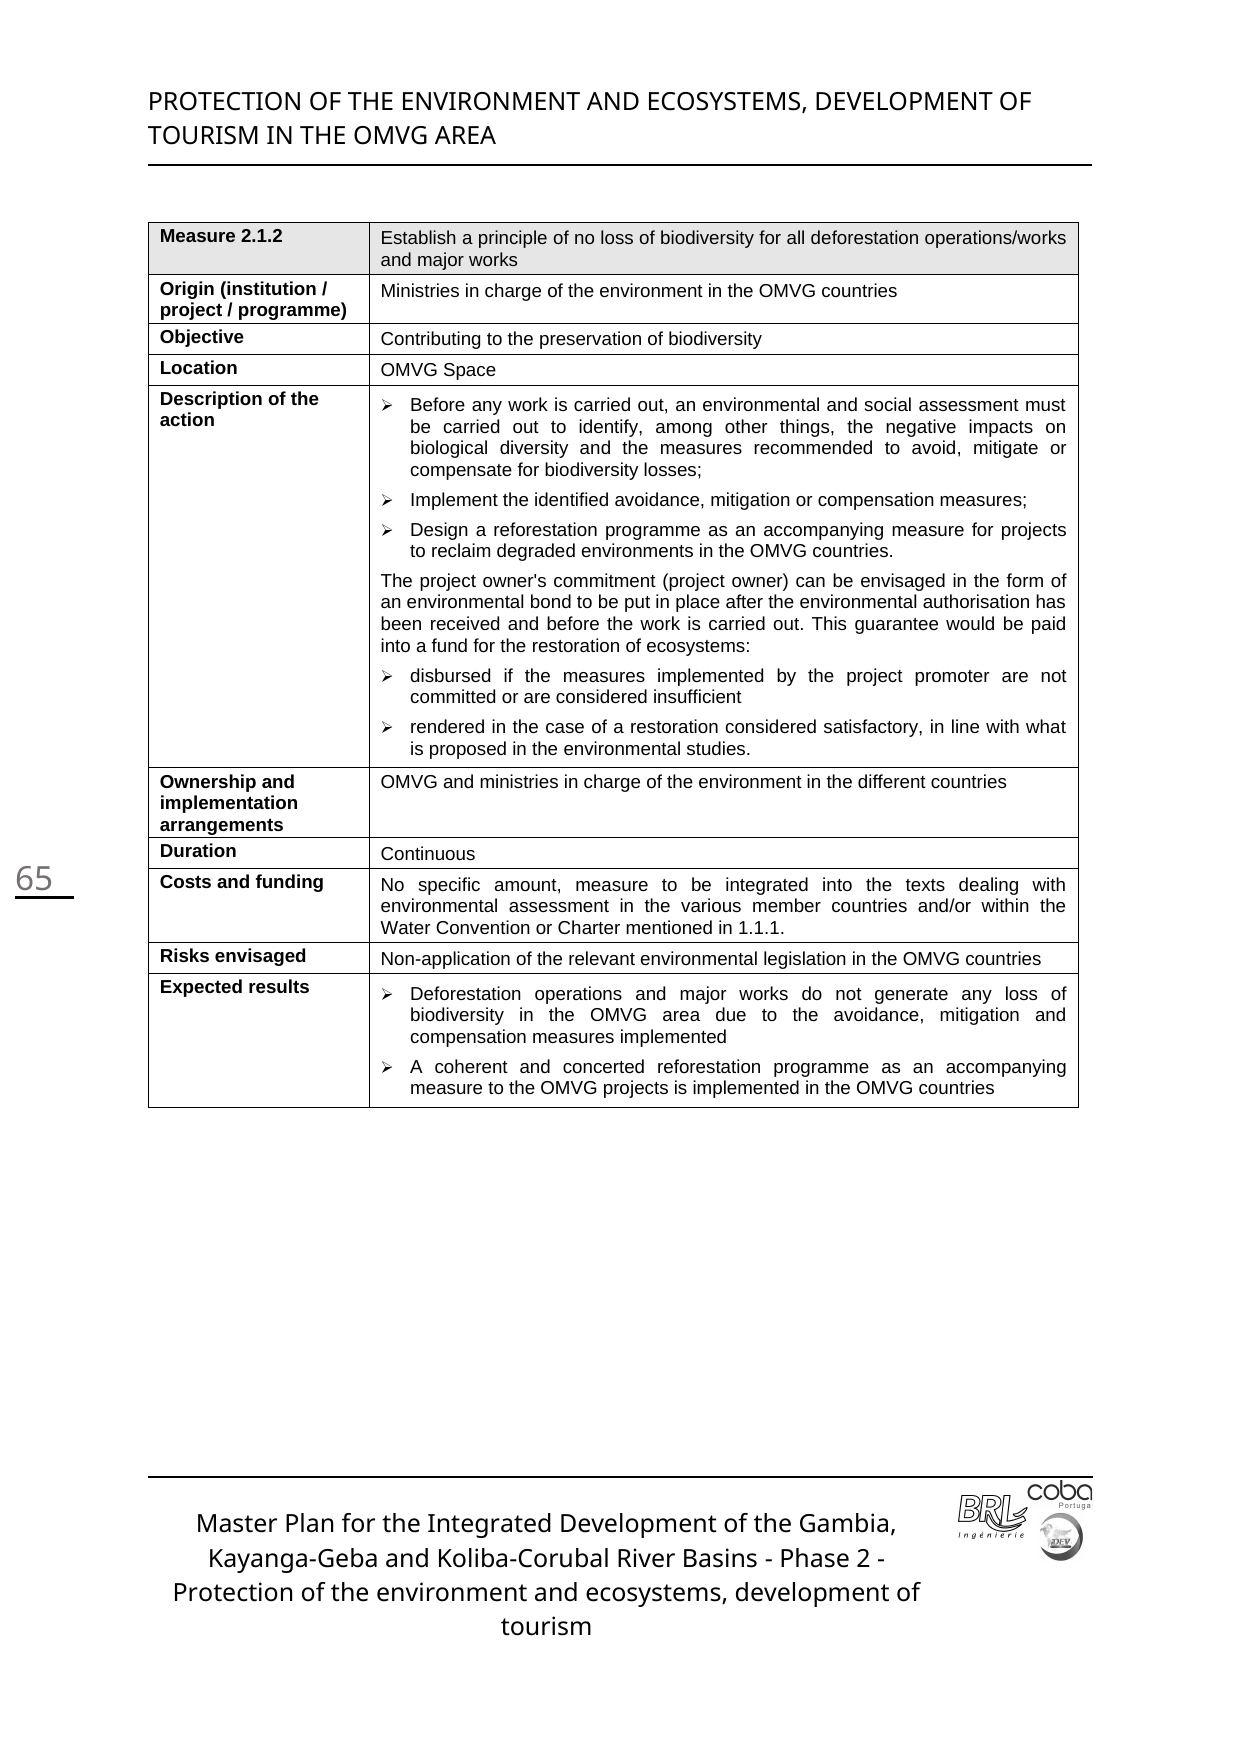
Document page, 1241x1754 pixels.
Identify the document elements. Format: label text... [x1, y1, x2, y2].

table_cell Duration [149, 838, 369, 868]
table_cell Costs and funding [149, 869, 369, 942]
table_cell Deforestation operations and major works do not generate any loss of biodiversity in the OMVG area due to the avoidance, mitigation and compensation measures implemented A coherent and concerted reforestation programme as an accompanying measure to the OMVG projects is implemented in the OMVG countries [370, 974, 1078, 1107]
table_cell Description of the action [149, 386, 369, 767]
table_cell OMVG and ministries in charge of the environment in the different countries [370, 768, 1078, 837]
table_cell Ministries in charge of the environment in the OMVG countries [370, 275, 1078, 323]
table_cell Expected results [149, 974, 369, 1107]
table_cell Origin (institution / project / programme) [149, 275, 369, 323]
table_cell Objective [149, 324, 369, 353]
table_cell Continuous [370, 838, 1078, 868]
table_cell Before any work is carried out, an environmental and social assessment must be carried out to identify, among other things, the negative impacts on biological diversity and the measures recommended to avoid, mitigate or compensate for biodiversity losses; Implement the identified avoidance, mitigation or compensation measures; Design a reforestation programme as an accompanying measure for projects to reclaim degraded environments in the OMVG countries. The project owner's commitment (project owner) can be envisaged in the form of an environmental bond to be put in place after the environmental authorisation has been received and before the work is carried out. This guarantee would be paid into a fund for the restoration of ecosystems: disbursed if the measures implemented by the project promoter are not committed or are considered insufficient rendered in the case of a restoration considered satisfactory, in line with what is proposed in the environmental studies. [370, 386, 1078, 767]
table_header Establish a principle of no loss of biodiversity for all deforestation operations/works and major works [370, 223, 1078, 274]
table_cell No specific amount, measure to be integrated into the texts dealing with environmental assessment in the various member countries and/or within the Water Convention or Charter mentioned in 1.1.1. [370, 869, 1078, 942]
table_header Measure 2.1.2 [149, 223, 369, 274]
table_cell Risks envisaged [149, 943, 369, 973]
table_cell Location [149, 355, 369, 384]
table_cell OMVG Space [370, 355, 1078, 384]
table_cell Non-application of the relevant environmental legislation in the OMVG countries [370, 943, 1078, 973]
table_cell Contributing to the preservation of biodiversity [370, 324, 1078, 353]
picture [957, 1479, 1093, 1539]
table_cell Ownership and implementation arrangements [149, 768, 369, 837]
